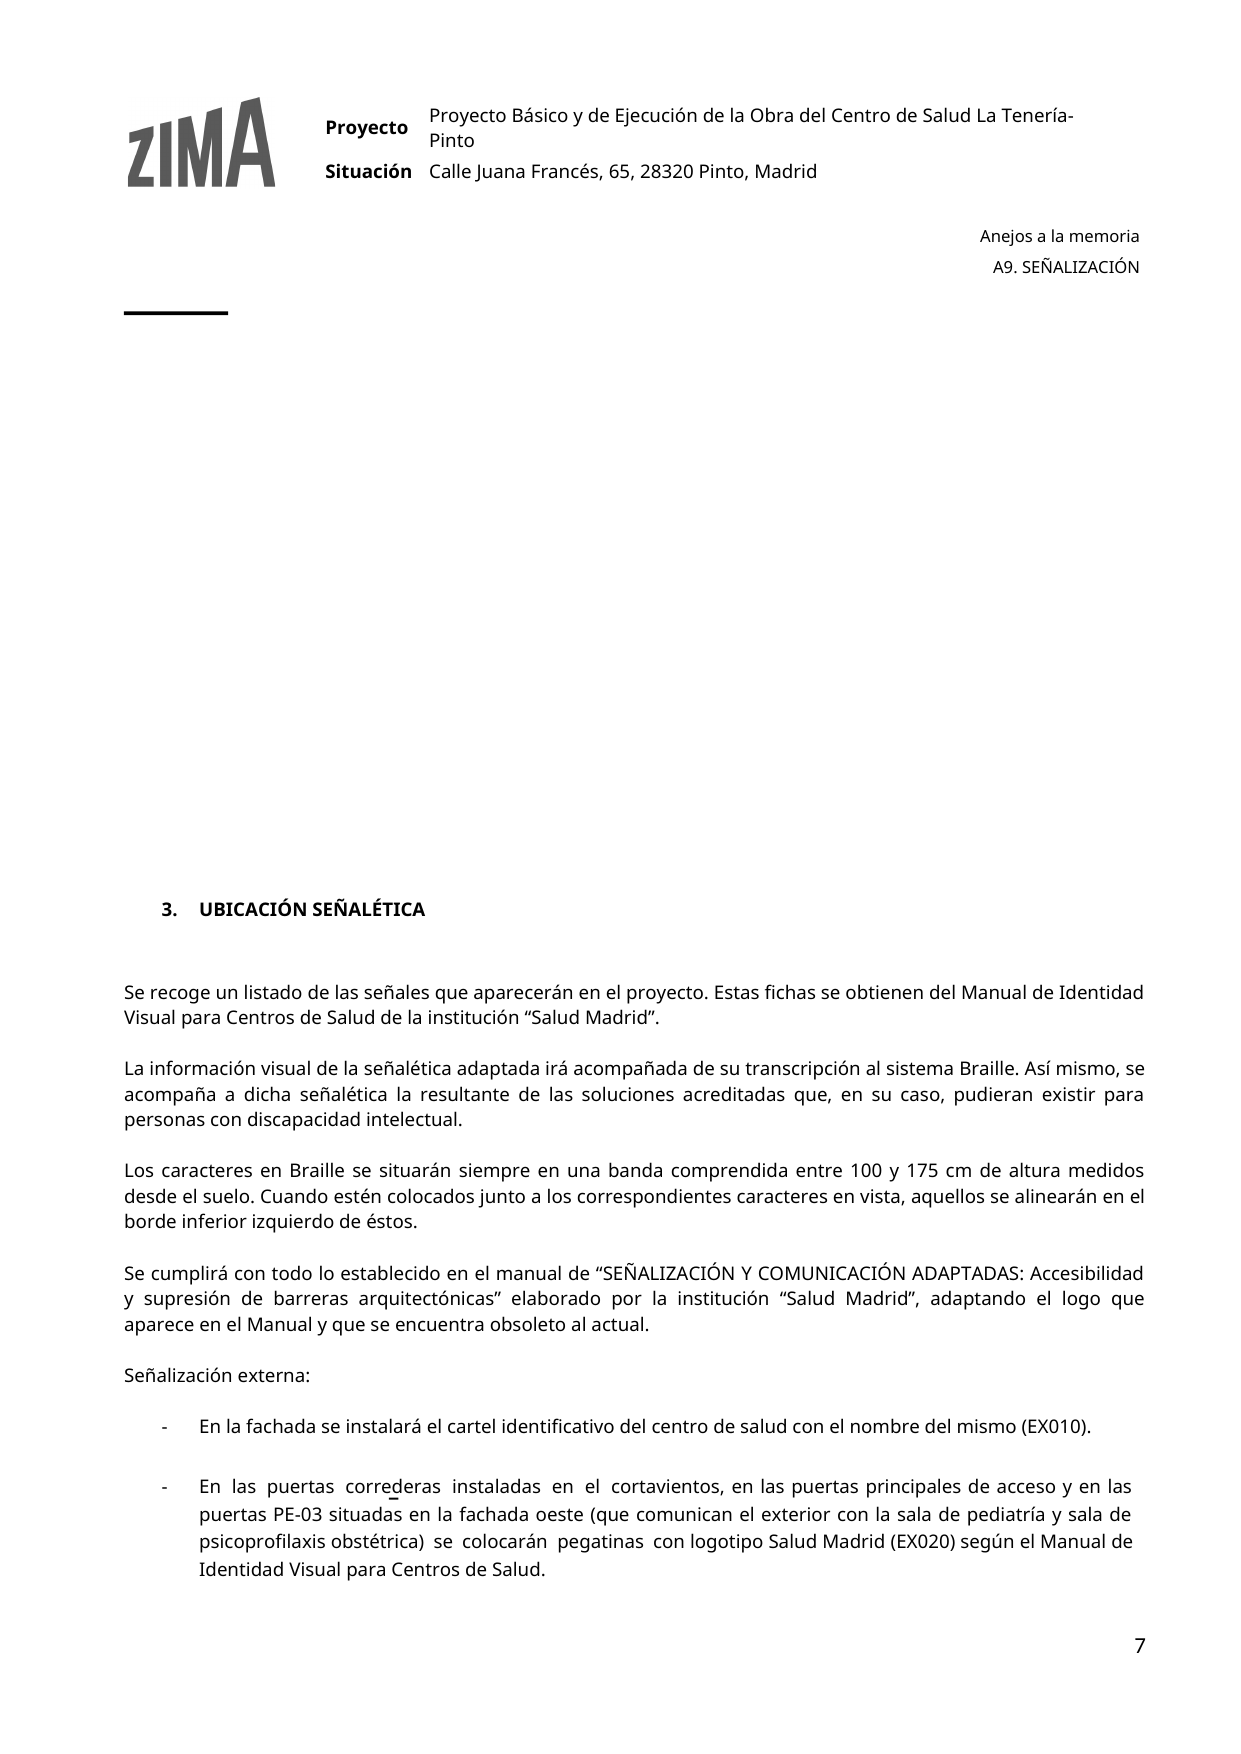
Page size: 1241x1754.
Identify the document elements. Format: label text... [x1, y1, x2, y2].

picture [127, 97, 276, 189]
list En las puertas correderas instaladas en el cortavientos, en las puertas principales de acceso y en las puertas PE-03 situadas en la fachada oeste (que comunican el exterior con la sala de pediatría y sala de psicoprofilaxis obstétrica) se colocarán pegatinas con logotipo Salud Madrid (EX020) según el Manual de Identidad Visual para Centros de Salud. [161, 1474, 1133, 1582]
text Señalización externa: [124, 1362, 1146, 1387]
text Los caracteres en Braille se situarán siempre en una banda comprendida entre 100 y 175 cm de altura medidos desde el suelo. Cuando estén colocados junto a los correspondientes caracteres en vista, aquellos se alinearán en el borde inferior izquierdo de éstos. [124, 1158, 1146, 1234]
text Se recoge un listado de las señales que aparecerán en el proyecto. Estas fichas se obtienen del Manual de Identidad Visual para Centros de Salud de la institución “Salud Madrid”. [124, 979, 1146, 1030]
list UBICACIÓN SEÑALÉTICA [161, 896, 1146, 922]
text La información visual de la señalética adaptada irá acompañada de su transcripción al sistema Braille. Así mismo, se acompaña a dicha señalética la resultante de las soluciones acreditadas que, en su caso, pudieran existir para personas con discapacidad intelectual. [124, 1056, 1146, 1132]
text Se cumplirá con todo lo establecido en el manual de “SEÑALIZACIÓN Y COMUNICACIÓN ADAPTADAS: Accesibilidad y supresión de barreras arquitectónicas” elaborado por la institución “Salud Madrid”, adaptando el logo que aparece en el Manual y que se encuentra obsoleto al actual. [124, 1260, 1146, 1336]
list En la fachada se instalará el cartel identificativo del centro de salud con el nombre del mismo (EX010). [161, 1413, 1146, 1438]
